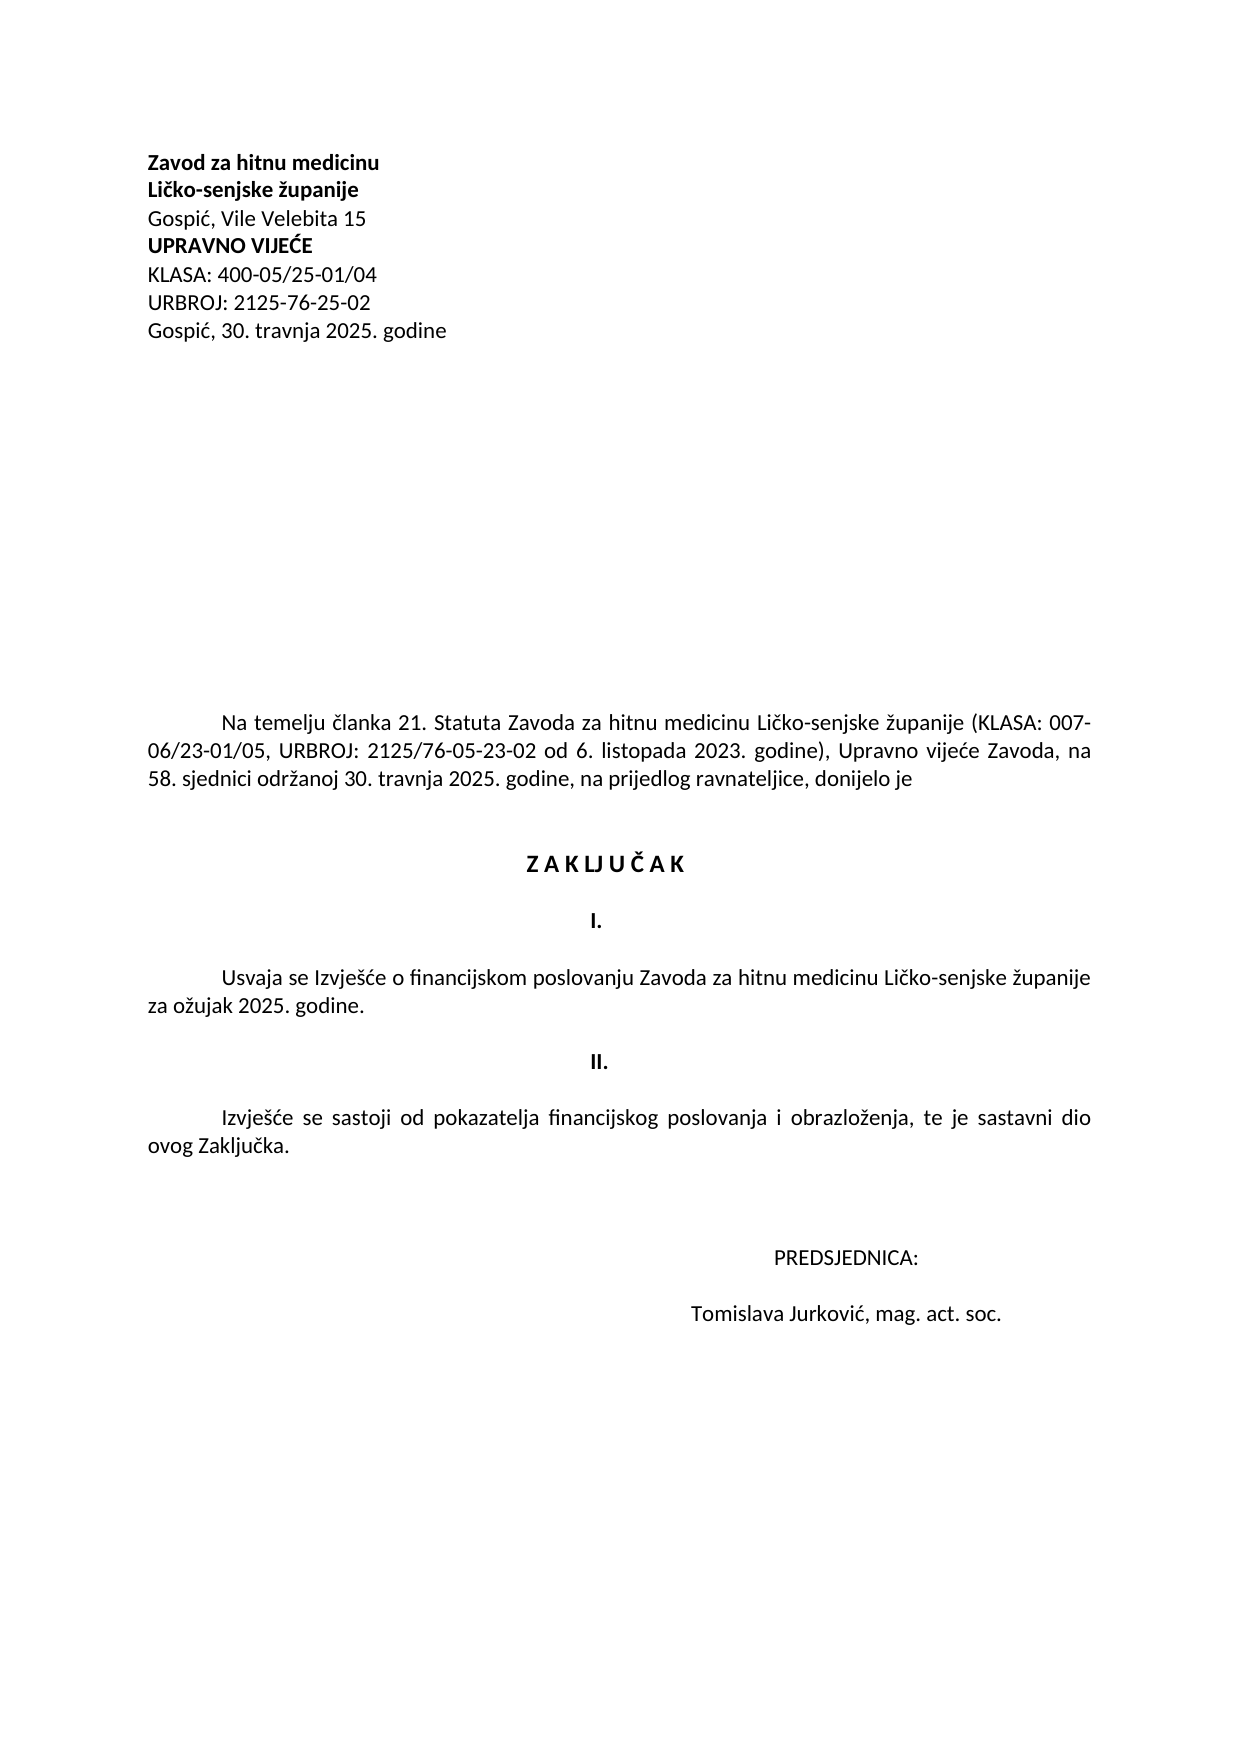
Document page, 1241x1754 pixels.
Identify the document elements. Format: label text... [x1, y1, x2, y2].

text Zavod za hitnu medicinu [148, 148, 1093, 176]
text Ličko-senjske županije [148, 176, 1093, 204]
text Usvaja se Izvješće o financijskom poslovanju Zavoda za hitnu medicinu Ličko-senjske županije za ožujak 2025. godine. [148, 963, 1093, 1019]
text KLASA: 400-05/25-01/04 [148, 260, 1093, 288]
text II. [516, 1047, 1093, 1075]
text Gospić, 30. travnja 2025. godine [148, 316, 1093, 708]
text Tomislava Jurković, mag. act. soc. [516, 1299, 1093, 1327]
text Gospić, Vile Velebita 15 [148, 204, 1093, 232]
text PREDSJEDNICA: [516, 1243, 1093, 1271]
text Izvješće se sastoji od pokazatelja financijskog poslovanja i obrazloženja, te je sastavni dio ovog Zaključka. [148, 1103, 1093, 1159]
text Z A K LJ U Č A K [148, 848, 1093, 879]
text Na temelju članka 21. Statuta Zavoda za hitnu medicinu Ličko-senjske županije (KLASA: 007-06/23-01/05, URBROJ: 2125/76-05-23-02 od 6. listopada 2023. godine), Upravno vijeće Zavoda, na 58. sjednici održanoj 30. travnja 2025. godine, na prijedlog ravnateljice, donijelo je [148, 708, 1093, 792]
text URBROJ: 2125-76-25-02 [148, 288, 1093, 316]
text UPRAVNO VIJEĆE [148, 232, 1093, 260]
text I. [516, 907, 1093, 935]
